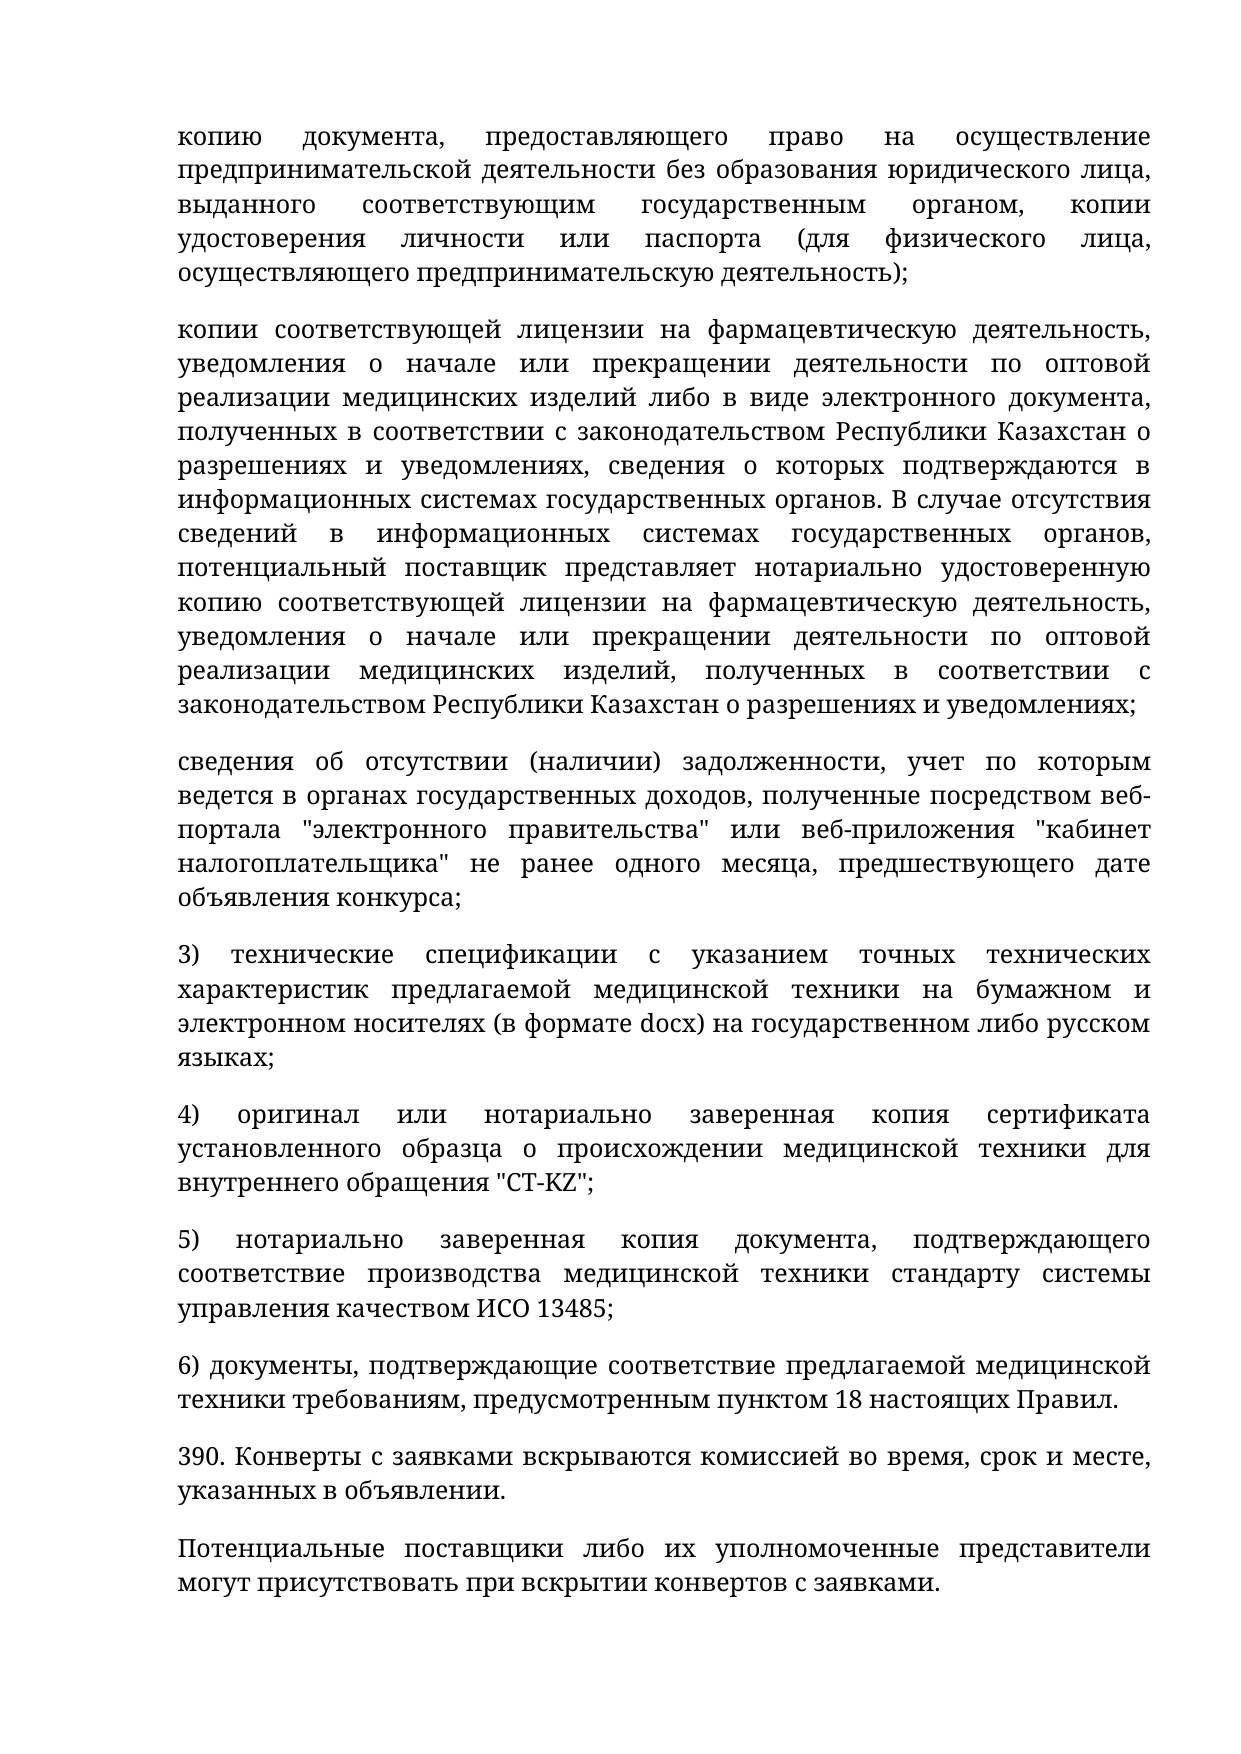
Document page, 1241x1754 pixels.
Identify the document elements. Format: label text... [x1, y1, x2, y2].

text копии соответствующей лицензии на фармацевтическую деятельность, уведомления о начале или прекращении деятельности по оптовой реализации медицинских изделий либо в виде электронного документа, полученных в соответствии с законодательством Республики Казахстан о разрешениях и уведомлениях, сведения о которых подтверждаются в информационных системах государственных органов. В случае отсутствия сведений в информационных системах государственных органов, потенциальный поставщик представляет нотариально удостоверенную копию соответствующей лицензии на фармацевтическую деятельность, уведомления о начале или прекращении деятельности по оптовой реализации медицинских изделий, полученных в соответствии с законодательством Республики Казахстан о разрешениях и уведомлениях; [177, 312, 1152, 720]
text 390. Конверты с заявками вскрываются комиссией во время, срок и месте, указанных в объявлении. [177, 1439, 1152, 1507]
text Потенциальные поставщики либо их уполномоченные представители могут присутствовать при вскрытии конвертов с заявками. [177, 1530, 1152, 1598]
text 4) оригинал или нотариально заверенная копия сертификата установленного образца о происхождении медицинской техники для внутреннего обращения "CT-KZ"; [177, 1097, 1152, 1199]
text сведения об отсутствии (наличии) задолженности, учет по которым ведется в органах государственных доходов, полученные посредством веб-портала "электронного правительства" или веб-приложения "кабинет налогоплательщика" не ранее одного месяца, предшествующего дате объявления конкурса; [177, 744, 1152, 914]
text 3) технические спецификации с указанием точных технических характеристик предлагаемой медицинской техники на бумажном и электронном носителях (в формате docx) на государственном либо русском языках; [177, 937, 1152, 1073]
text копию документа, предоставляющего право на осуществление предпринимательской деятельности без образования юридического лица, выданного соответствующим государственным органом, копии удостоверения личности или паспорта (для физического лица, осуществляющего предпринимательскую деятельность); [177, 118, 1152, 288]
text 6) документы, подтверждающие соответствие предлагаемой медицинской техники требованиям, предусмотренным пунктом 18 настоящих Правил. [177, 1347, 1152, 1416]
text 5) нотариально заверенная копия документа, подтверждающего соответствие производства медицинской техники стандарту системы управления качеством ИСО 13485; [177, 1222, 1152, 1324]
